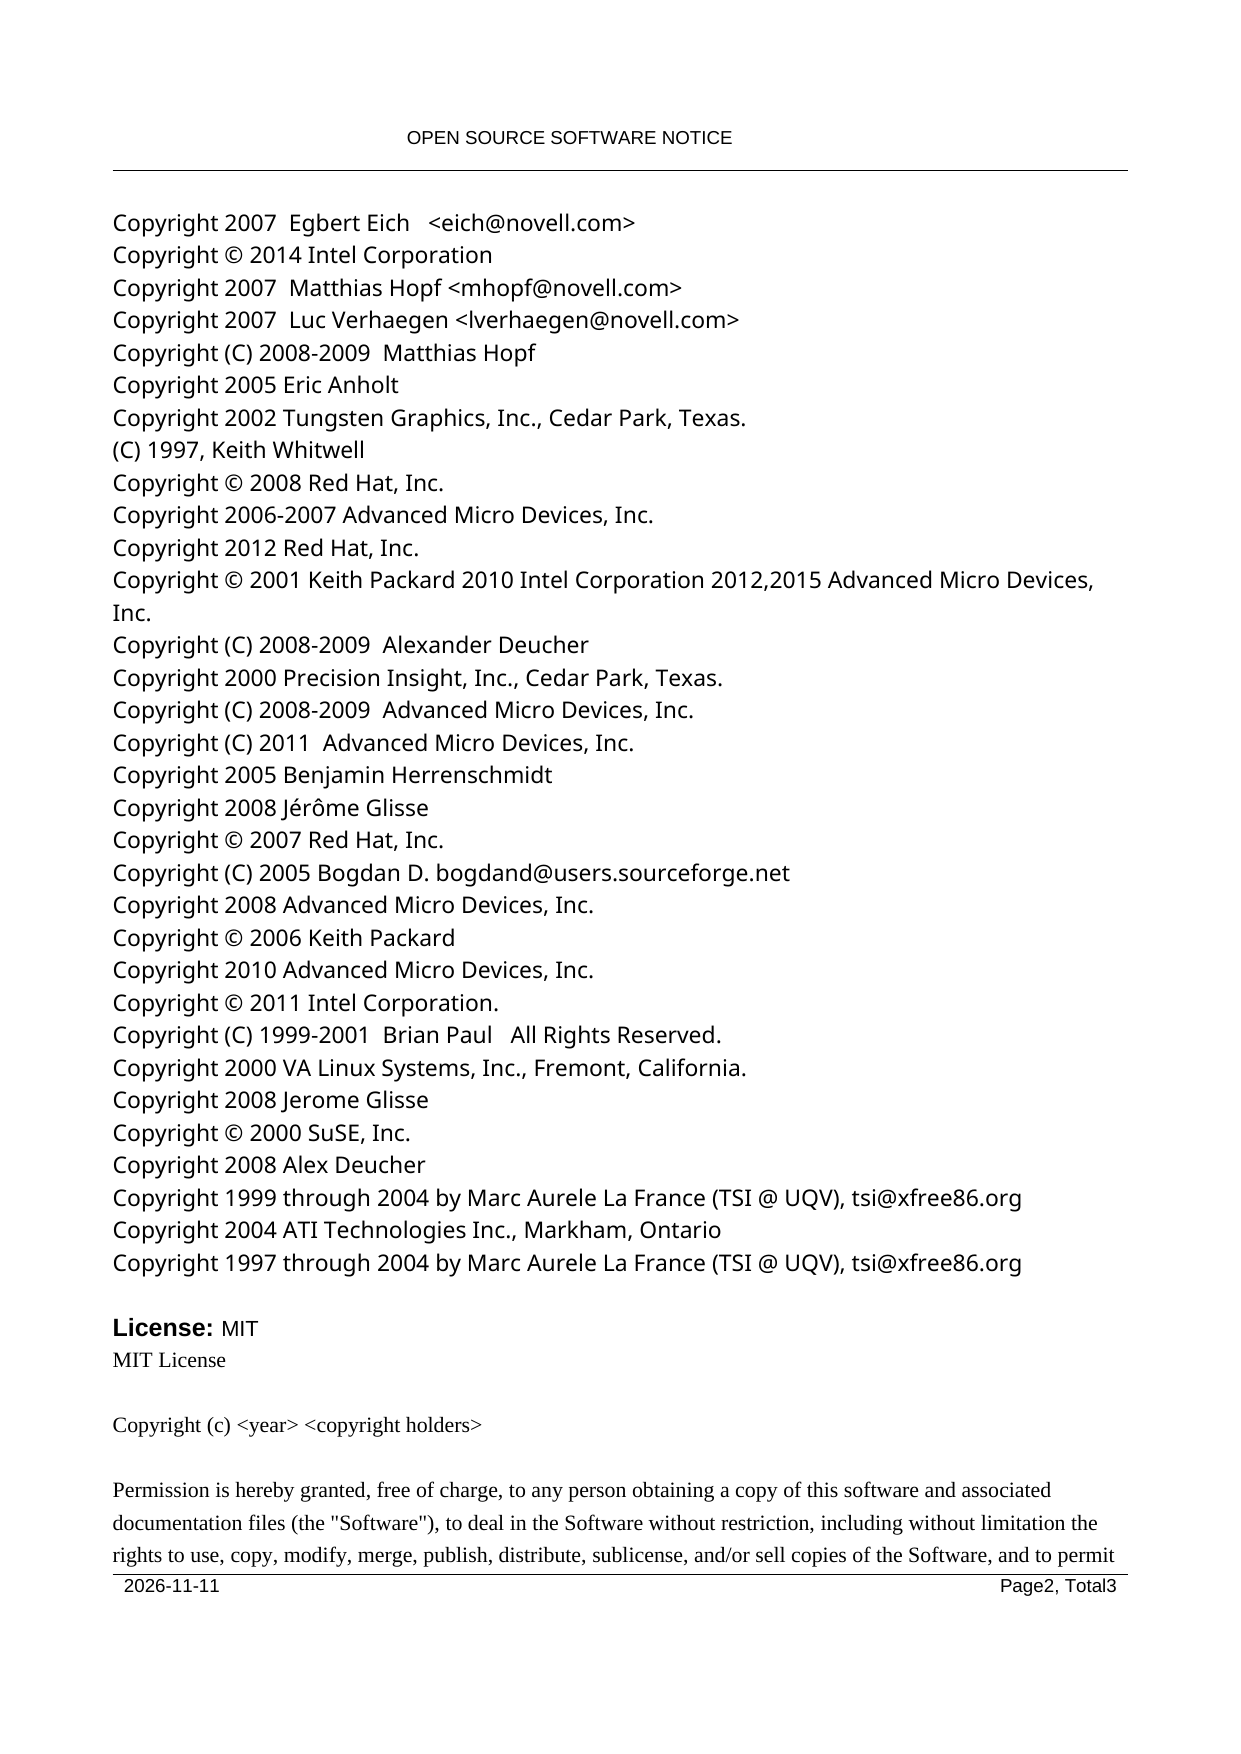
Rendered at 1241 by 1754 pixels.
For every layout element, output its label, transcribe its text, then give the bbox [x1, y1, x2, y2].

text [112, 206, 1128, 1311]
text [112, 1344, 1128, 1571]
text License: MIT [112, 1311, 1128, 1344]
